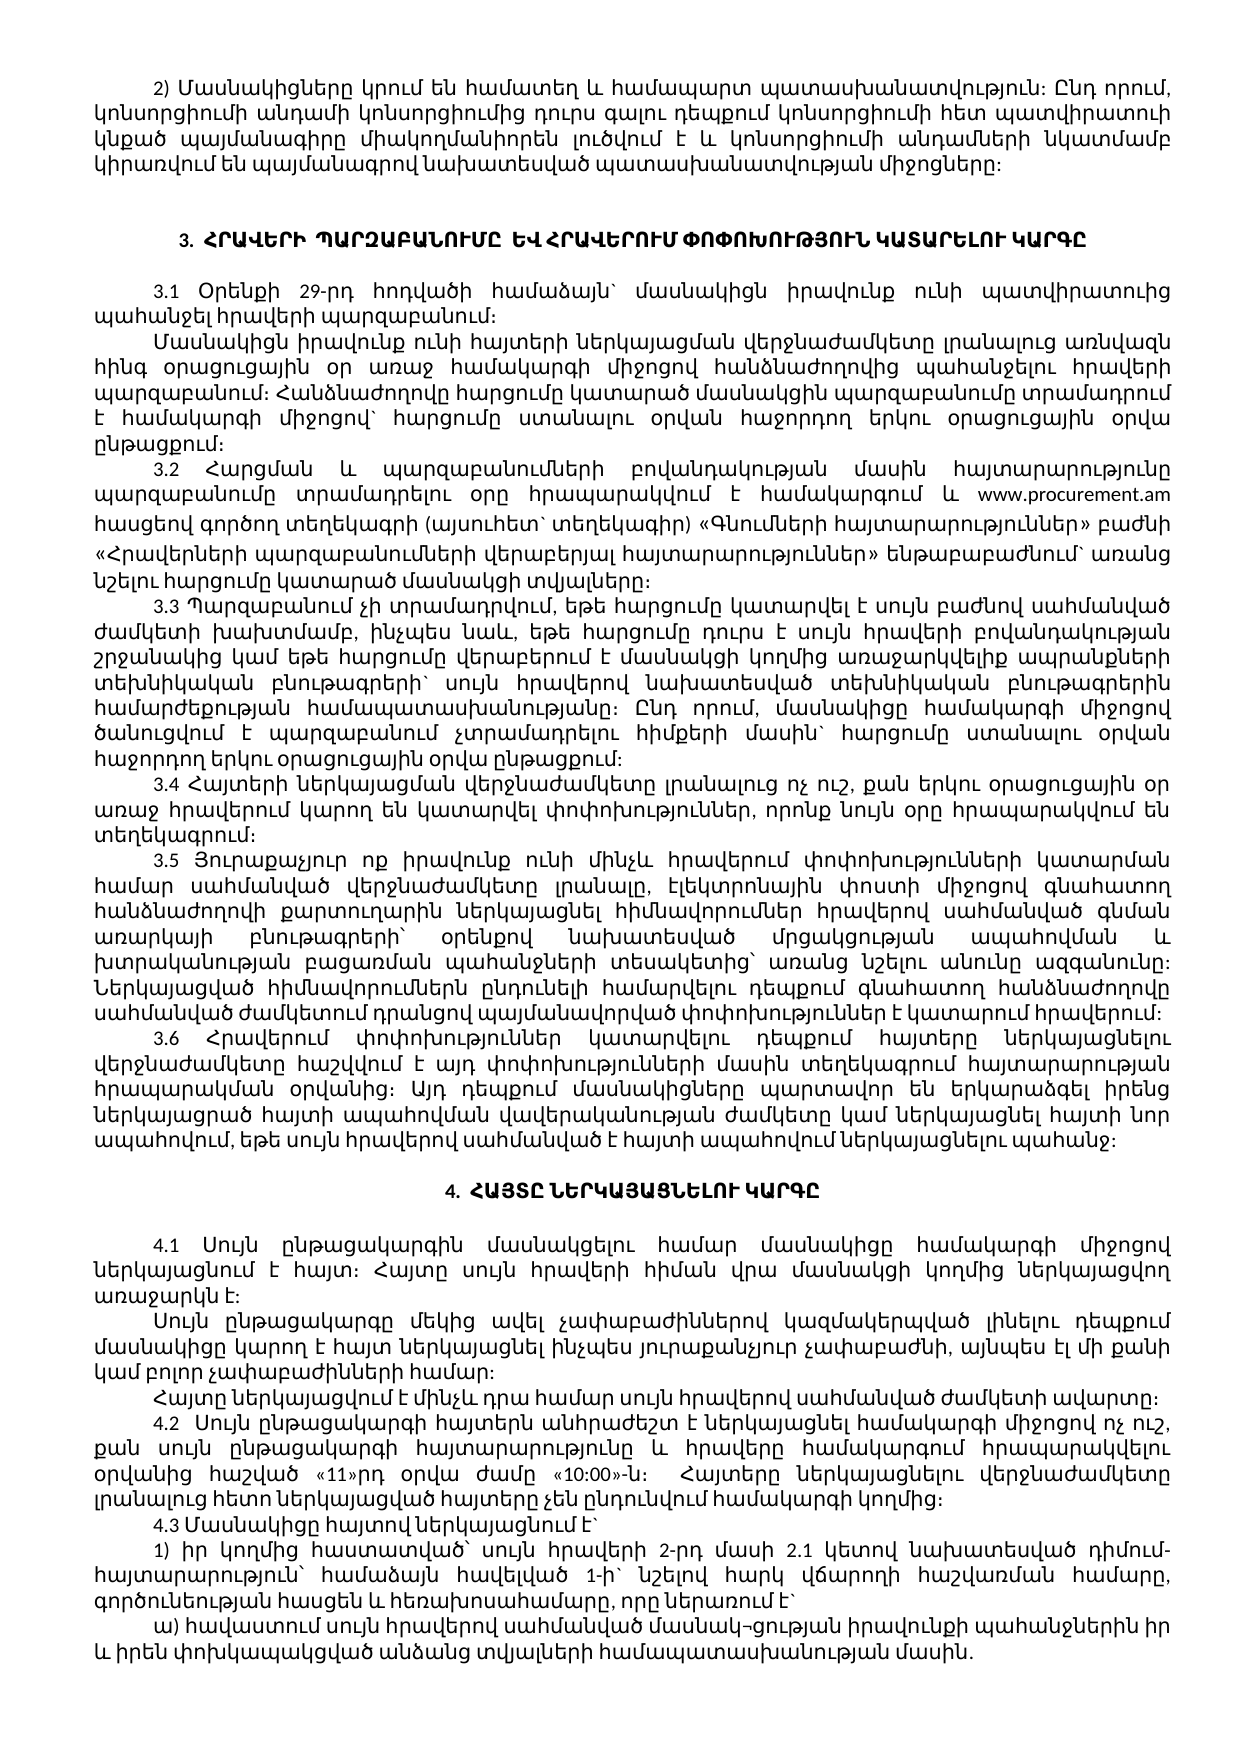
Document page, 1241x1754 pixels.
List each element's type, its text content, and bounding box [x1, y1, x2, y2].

text 3. ՀՐԱՎԵՐԻ ՊԱՐԶԱԲԱՆՈՒՄԸ ԵՎ ՀՐԱՎԵՐՈՒՄ ՓՈՓՈԽՈՒԹՅՈՒՆ ԿԱՏԱՐԵԼՈՒ ԿԱՐԳԸ [94, 227, 1171, 253]
text 4. ՀԱՅՏԸ ՆԵՐԿԱՅԱՑՆԵԼՈՒ ԿԱՐԳԸ [94, 1178, 1171, 1203]
text 4.2 Սույն ընթացակարգի հայտերն անհրաժեշտ է ներկայացնել համակարգի միջոցով ոչ ուշ, քան սույն ընթացակարգի հայտարարությունը և հրավերը համակարգում հրապարակվելու օրվանից հաշված «11»րդ օրվա ժամը «10:00»-ն։ Հայտերը ներկայացնելու վերջնաժամկետը լրանալուց հետո ներկայացված հայտերը չեն ընդունվում համակարգի կողմից։ [94, 1410, 1171, 1512]
text 1) իր կողմից հաստատված՝ սույն հրավերի 2-րդ մասի 2.1 կետով նախատեսված դիմում-հայտարարություն՝ համաձայն հավելված 1-ի` նշելով հարկ վճարողի հաշվառման համարը, գործունեության հասցեն և հեռախոսահամարը, որը ներառում է` [94, 1537, 1171, 1613]
text Մասնակիցն իրավունք ունի հայտերի ներկայացման վերջնաժամկետը լրանալուց առնվազն հինգ օրացուցային օր առաջ համակարգի միջոցով հանձնաժողովից պահանջելու հրավերի պարզաբանում։ Հանձնաժողովը հարցումը կատարած մասնակցին պարզաբանումը տրամադրում է համակարգի միջոցով` հարցումը ստանալու օրվան հաջորդող երկու օրացուցային օրվա ընթացքում։ [94, 329, 1171, 456]
text 3.4 Հայտերի ներկայացման վերջնաժամկետը լրանալուց ոչ ուշ, քան երկու օրացուցային օր առաջ հրավերում կարող են կատարվել փոփոխություններ, որոնք նույն օրը հրապարակվում են տեղեկագրում։ [94, 771, 1171, 848]
text 3.6 Հրավերում փոփոխություններ կատարվելու դեպքում հայտերը ներկայացնելու վերջնաժամկետը հաշվվում է այդ փոփոխությունների մասին տեղեկագրում հայտարարության հրապարակման օրվանից։ Այդ դեպքում մասնակիցները պարտավոր են երկարաձգել իրենց ներկայացրած հայտի ապահովման վավերականության ժամկետը կամ ներկայացնել հայտի նոր ապահովում, եթե սույն հրավերով սահմանված է հայտի ապահովում ներկայացնելու պահանջ: [94, 1026, 1171, 1153]
text 3.2 Հարցման և պարզաբանումների բովանդակության մասին հայտարարությունը պարզաբանումը տրամադրելու օրը հրապարակվում է համակարգում և www.procurement.am հասցեով գործող տեղեկագրի (այսուհետ` տեղեկագիր) «Գնումների հայտարարություններ» բաժնի «Հրավերների պարզաբանումների վերաբերյալ հայտարարություններ» ենթաբաբաժնում` առանց նշելու հարցումը կատարած մասնակցի տվյալները։ [94, 456, 1171, 593]
text 4.3 Մասնակիցը հայտով ներկայացնում է` [94, 1512, 1171, 1537]
text ա) հավաստում սույն հրավերով սահմանված մասնակ¬ցության իրավունքի պահանջներին իր և իրեն փոխկապակցված անձանց տվյալների համապատասխանության մասին. [94, 1613, 1171, 1664]
text Հայտը ներկայացվում է մինչև դրա համար սույն հրավերով սահմանված ժամկետի ավարտը։ [94, 1385, 1171, 1410]
text 3.5 Յուրաքաչյուր ոք իրավունք ունի մինչև հրավերում փոփոխությունների կատարման համար սահմանված վերջնաժամկետը լրանալը, էլեկտրոնային փոստի միջոցով գնահատող հանձնաժողովի քարտուղարին ներկայացնել հիմնավորումներ հրավերով սահմանված գնման առարկայի բնութագրերի՝ օրենքով նախատեսված մրցակցության ապահովման և խտրականության բացառման պահանջների տեսակետից՝ առանց նշելու անունը ազգանունը: Ներկայացված հիմնավորումներն ընդունելի համարվելու դեպքում գնահատող հանձնաժողովը սահմանված ժամկետում դրանցով պայմանավորված փոփոխություններ է կատարում հրավերում: [94, 848, 1171, 1026]
text Սույն ընթացակարգը մեկից ավել չափաբաժիններով կազմակերպված լինելու դեպքում մասնակիցը կարող է հայտ ներկայացնել ինչպես յուրաքանչյուր չափաբաժնի, այնպես էլ մի քանի կամ բոլոր չափաբաժինների համար: [94, 1308, 1171, 1385]
text 2) Մասնակիցները կրում են համատեղ և համապարտ պատասխանատվություն: Ընդ որում, կոնսորցիումի անդամի կոնսորցիումից դուրս գալու դեպքում կոնսորցիումի հետ պատվիրատուի կնքած պայմանագիրը միակողմանիորեն լուծվում է և կոնսորցիումի անդամների նկատմամբ կիրառվում են պայմանագրով նախատեսված պատասխանատվության միջոցները: [94, 75, 1171, 177]
text 4.1 Սույն ընթացակարգին մասնակցելու համար մասնակիցը համակարգի միջոցով ներկայացնում է հայտ։ Հայտը սույն հրավերի հիման վրա մասնակցի կողմից ներկայացվող առաջարկն է: [94, 1232, 1171, 1308]
text 3.1 Օրենքի 29-րդ հոդվածի համաձայն` մասնակիցն իրավունք ունի պատվիրատուից պահանջել հրավերի պարզաբանում։ [94, 278, 1171, 329]
text 3.3 Պարզաբանում չի տրամադրվում, եթե հարցումը կատարվել է սույն բաժնով սահմանված ժամկետի խախտմամբ, ինչպես նաև, եթե հարցումը դուրս է սույն հրավերի բովանդակության շրջանակից կամ եթե հարցումը վերաբերում է մասնակցի կողմից առաջարկվելիք ապրանքների տեխնիկական բնութագրերի` սույն հրավերով նախատեսված տեխնիկական բնութագրերին համարժեքության համապատասխանությանը։ Ընդ որում, մասնակիցը համակարգի միջոցով ծանուցվում է պարզաբանում չտրամադրելու հիմքերի մասին` հարցումը ստանալու օրվան հաջորդող երկու օրացուցային օրվա ընթացքում: [94, 593, 1171, 771]
